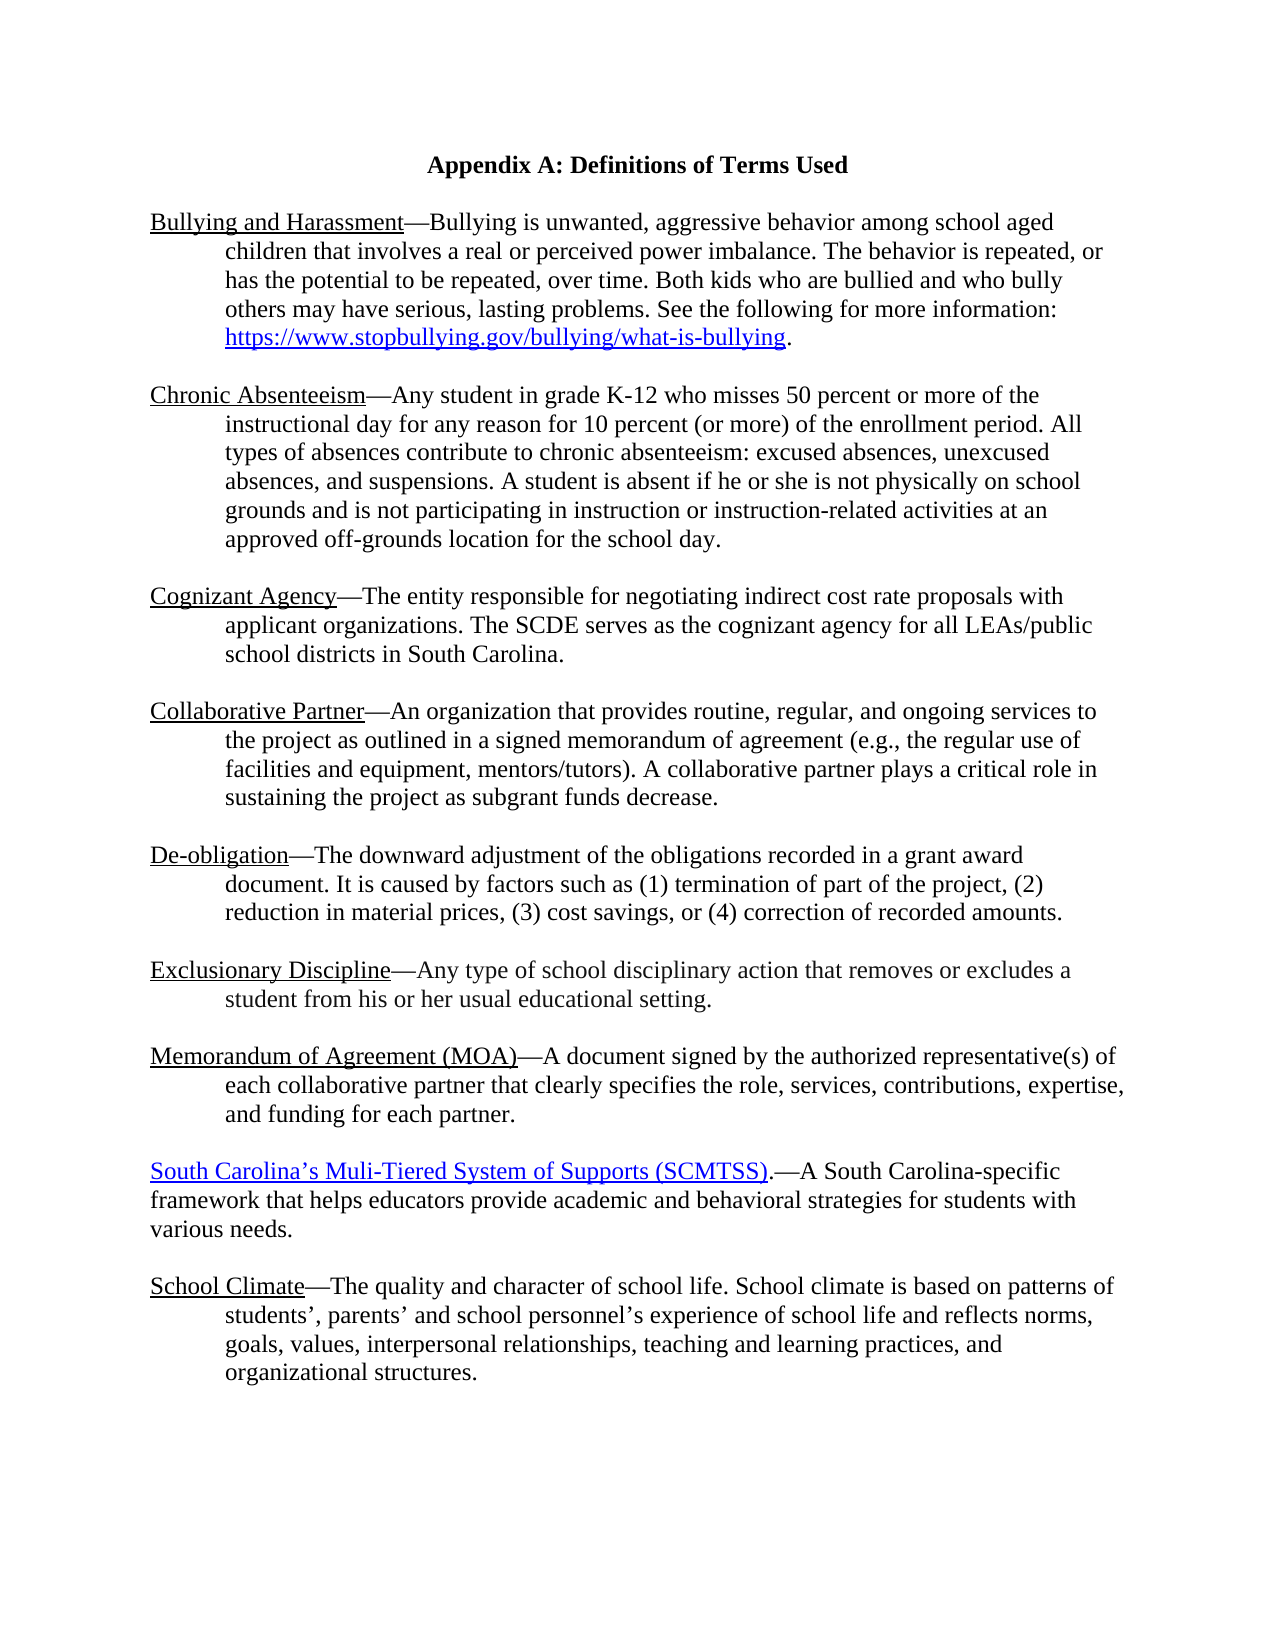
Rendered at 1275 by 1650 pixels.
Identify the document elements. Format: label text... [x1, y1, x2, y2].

text School Climate—The quality and character of school life. School climate is based on patterns of students’, parents’ and school personnel’s experience of school life and reflects norms, goals, values, interpersonal relationships, teaching and learning practices, and organizational structures. [150, 1271, 1125, 1386]
text Chronic Absenteeism—Any student in grade K-12 who misses 50 percent or more of the instructional day for any reason for 10 percent (or more) of the enrollment period. All types of absences contribute to chronic absenteeism: excused absences, unexcused absences, and suspensions. A student is absent if he or she is not physically on school grounds and is not participating in instruction or instruction-related activities at an approved off-grounds location for the school day. [150, 380, 1125, 552]
text Collaborative Partner—An organization that provides routine, regular, and ongoing services to the project as outlined in a signed memorandum of agreement (e.g., the regular use of facilities and equipment, mentors/tutors). A collaborative partner plays a critical role in sustaining the project as subgrant funds decrease. [150, 696, 1125, 811]
subtitle Appendix A: Definitions of Terms Used [150, 150, 1125, 179]
text South Carolina’s Muli-Tiered System of Supports (SCMTSS).—A South Carolina-specific framework that helps educators provide academic and behavioral strategies for students with various needs. [150, 1156, 1125, 1242]
text Bullying and Harassment—Bullying is unwanted, aggressive behavior among school aged children that involves a real or perceived power imbalance. The behavior is repeated, or has the potential to be repeated, over time. Both kids who are bullied and who bully others may have serious, lasting problems. See the following for more information: https://www.stopbullying.gov/bullying/what-is-bullying. [150, 207, 1125, 351]
text Cognizant Agency—The entity responsible for negotiating indirect cost rate proposals with applicant organizations. The SCDE serves as the cognizant agency for all LEAs/public school districts in South Carolina. [150, 581, 1125, 667]
text De-obligation—The downward adjustment of the obligations recorded in a grant award document. It is caused by factors such as (1) termination of part of the project, (2) reduction in material prices, (3) cost savings, or (4) correction of recorded amounts. [150, 840, 1125, 926]
text Memorandum of Agreement (MOA)—A document signed by the authorized representative(s) of each collaborative partner that clearly specifies the role, services, contributions, expertise, and funding for each partner. [150, 1041, 1125, 1127]
text Exclusionary Discipline—Any type of school disciplinary action that removes or excludes a student from his or her usual educational setting. [150, 955, 416, 1012]
text Exclusionary Discipline—Any type of school disciplinary action that removes or excludes a student from his or her usual educational setting. [712, 955, 1125, 1012]
